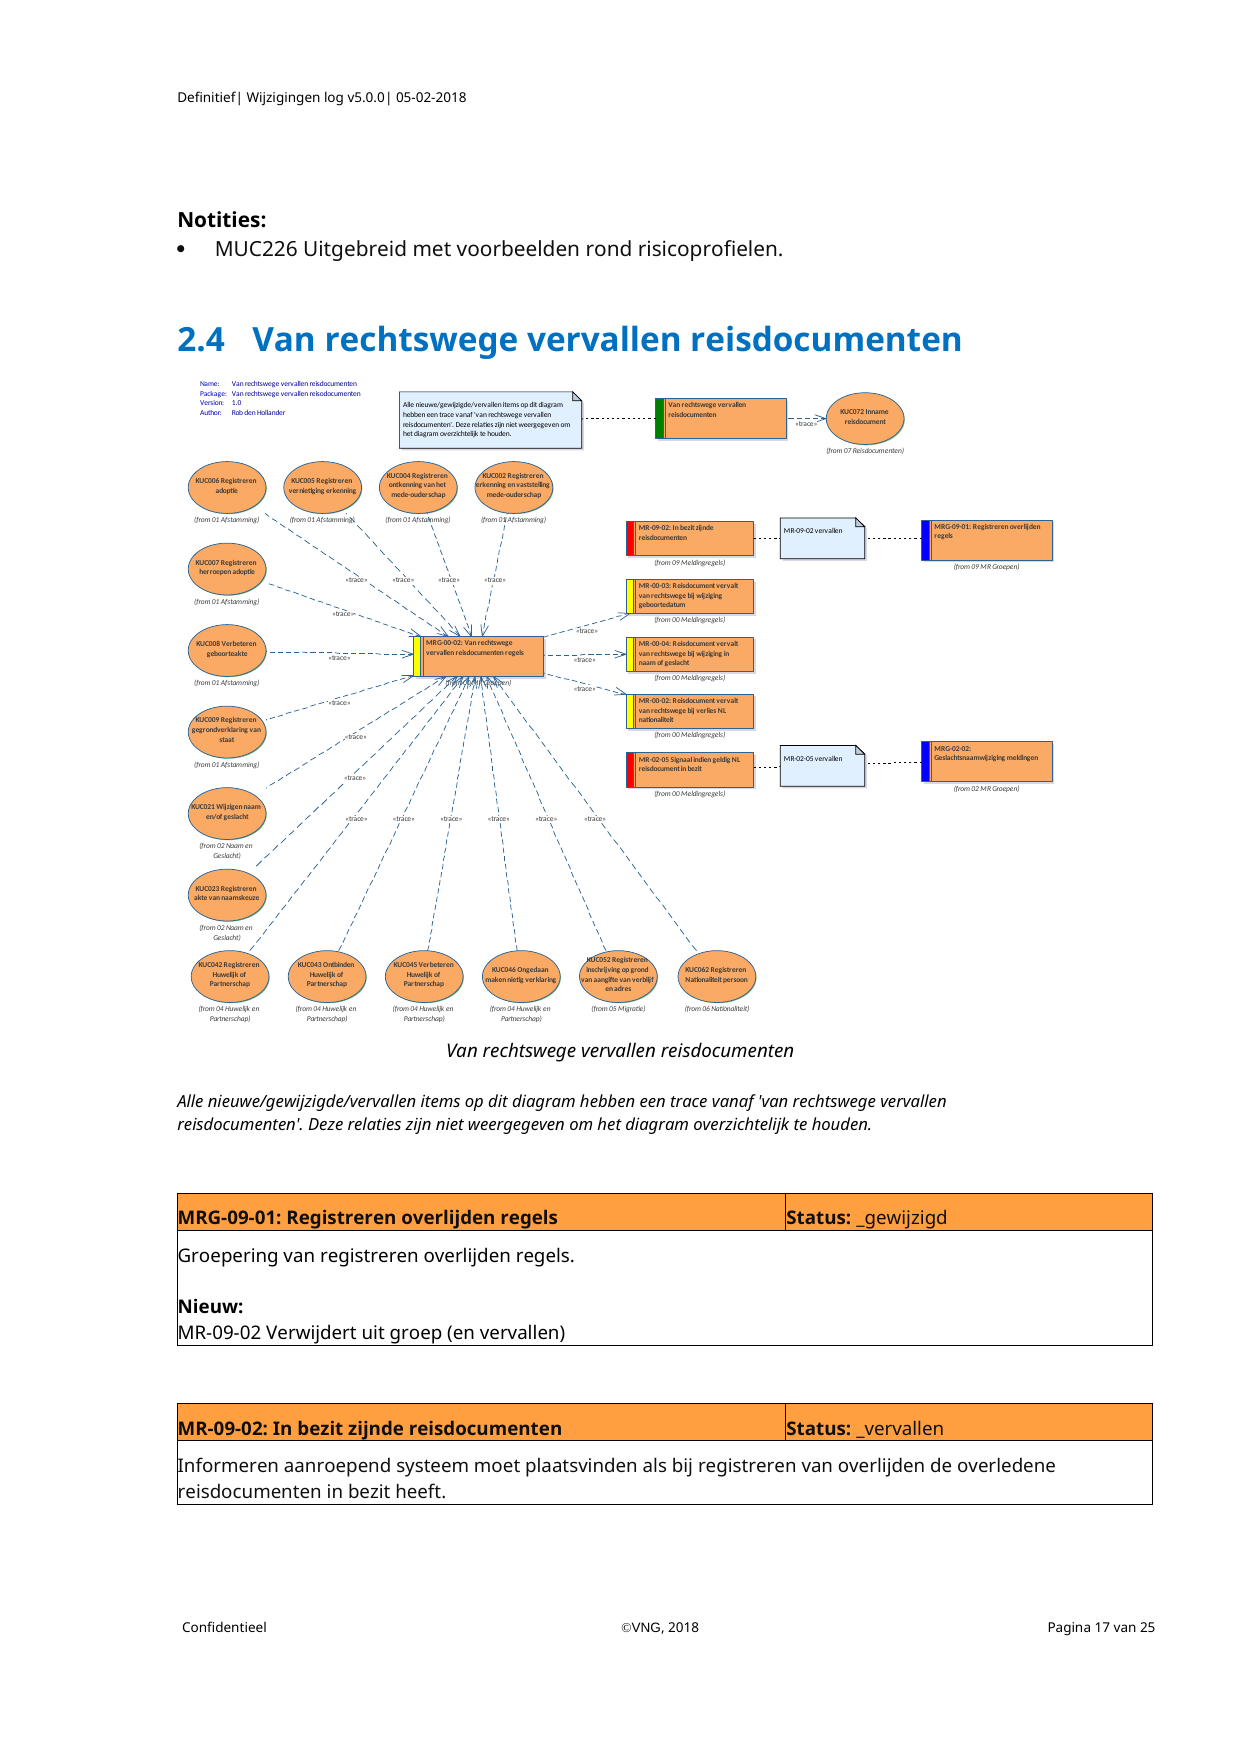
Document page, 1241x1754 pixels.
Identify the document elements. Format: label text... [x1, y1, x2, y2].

table_header Status: _vervallen [786, 1404, 1152, 1440]
table_header MR-09-02: In bezit zijnde reisdocumenten [178, 1404, 785, 1440]
subtitle Van rechtswege vervallen reisdocumenten [177, 316, 1063, 361]
text Van rechtswege vervallen reisdocumenten [177, 1037, 1063, 1063]
table_cell Groepering van registreren overlijden regels. Nieuw: MR-09-02 Verwijdert uit groep (en vervallen) [178, 1231, 1152, 1344]
table_header MRG-09-01: Registreren overlijden regels [178, 1194, 785, 1230]
list MUC226 Uitgebreid met voorbeelden rond risicoprofielen. [177, 234, 1063, 262]
text Notities: [177, 206, 1063, 234]
table_cell Informeren aanroepend systeem moet plaatsvinden als bij registreren van overlijden de overledene reisdocumenten in bezit heeft. [178, 1441, 1152, 1504]
text Alle nieuwe/gewijzigde/vervallen items op dit diagram hebben een trace vanaf 'van rechtswege vervallen reisdocumenten'. Deze relaties zijn niet weergegeven om het diagram overzichtelijk te houden. [177, 1090, 1063, 1136]
table_header Status: _gewijzigd [786, 1194, 1152, 1230]
